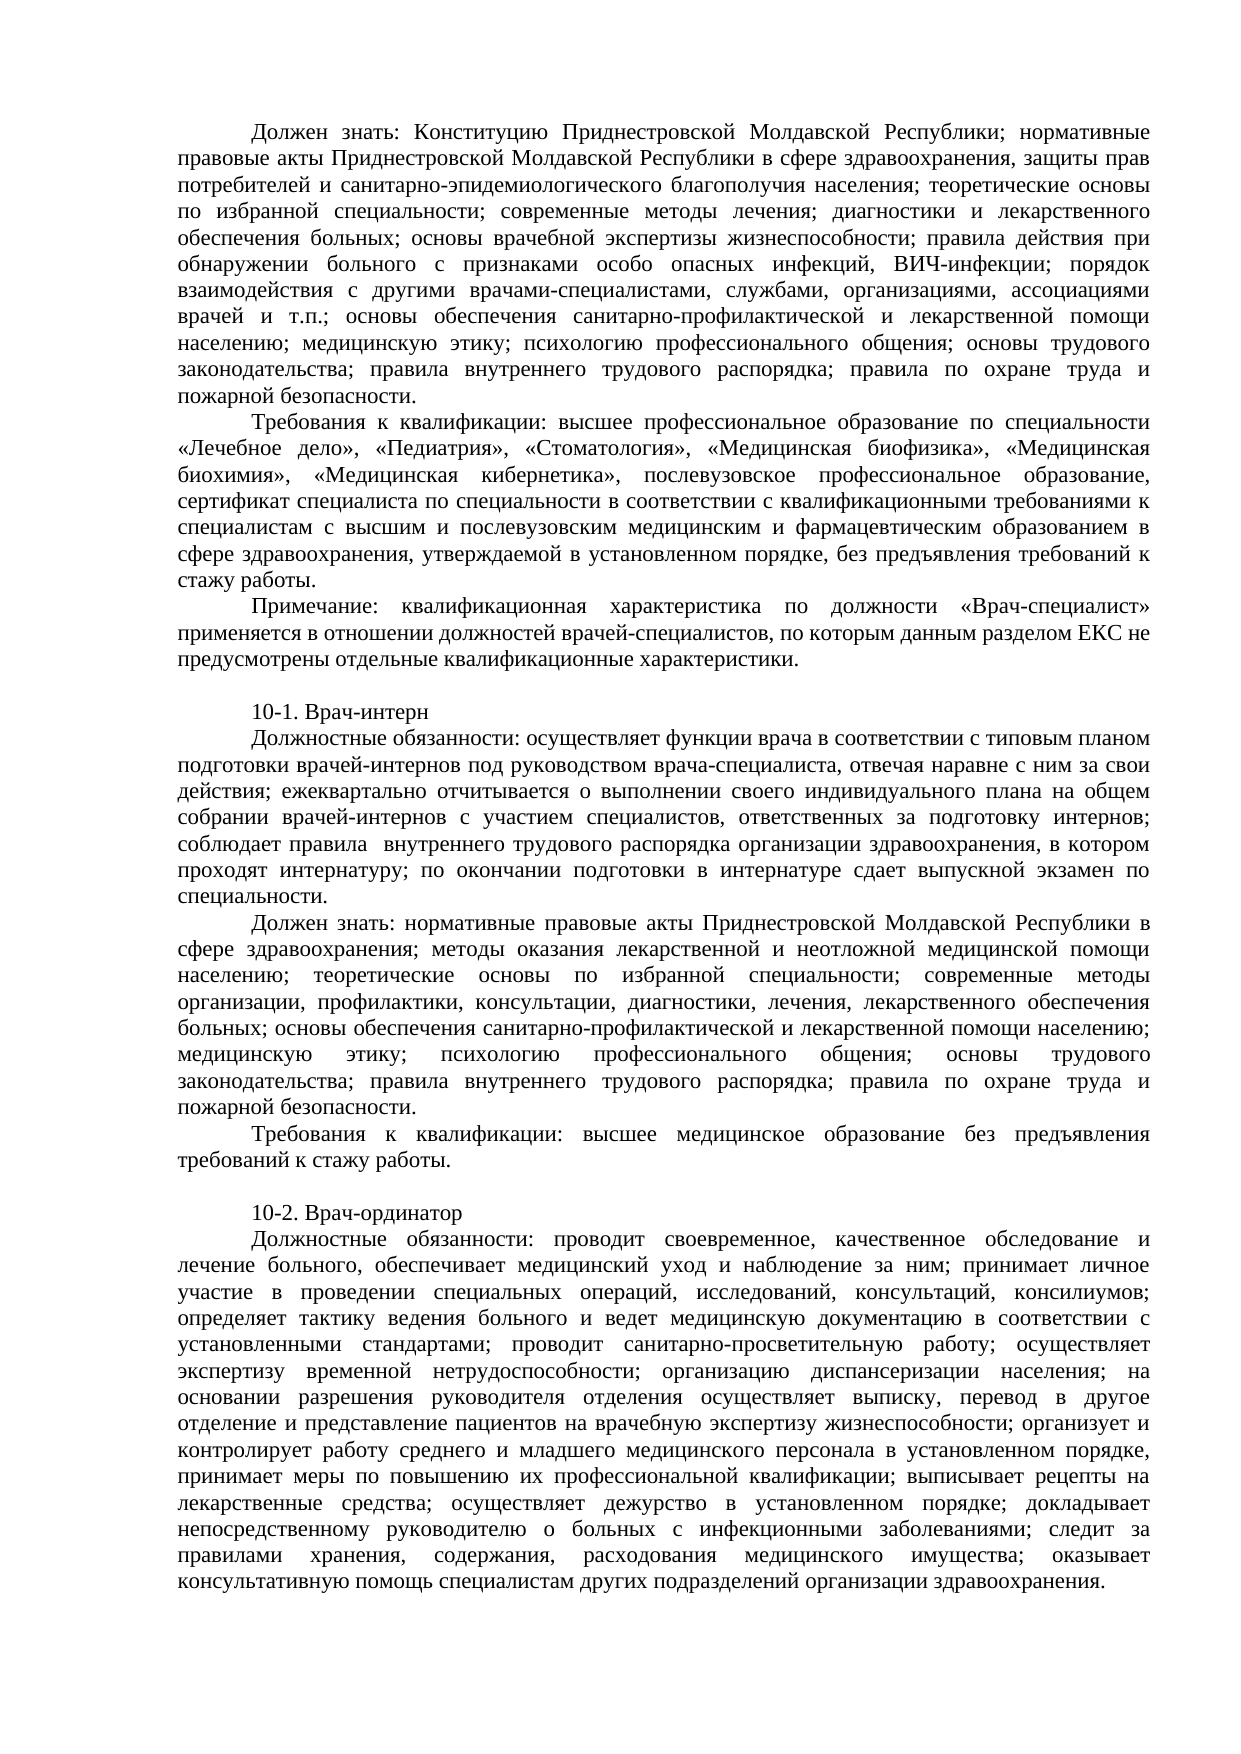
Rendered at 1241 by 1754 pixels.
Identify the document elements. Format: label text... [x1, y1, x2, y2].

text Должностные обязанности: проводит своевременное, качественное обследование и лечение больного, обеспечивает медицинский уход и наблюдение за ним; принимает личное участие в проведении специальных операций, исследований, консультаций, консилиумов; определяет тактику ведения больного и ведет медицинскую документацию в соответствии с установленными стандартами; проводит санитарно-просветительную работу; осуществляет экспертизу временной нетрудоспособности; организацию диспансеризации населения; на основании разрешения руководителя отделения осуществляет выписку, перевод в другое отделение и представление пациентов на врачебную экспертизу жизнеспособности; организует и контролирует работу среднего и младшего медицинского персонала в установленном порядке, принимает меры по повышению их профессиональной квалификации; выписывает рецепты на лекарственные средства; осуществляет дежурство в установленном порядке; докладывает непосредственному руководителю о больных с инфекционными заболеваниями; следит за правилами хранения, содержания, расходования медицинского имущества; оказывает консультативную помощь специалистам других подразделений организации здравоохранения. [177, 1225, 1152, 1594]
text Должностные обязанности: осуществляет функции врача в соответствии с типовым планом подготовки врачей-интернов под руководством врача-специалиста, отвечая наравне с ним за свои действия; ежеквартально отчитывается о выполнении своего индивидуального плана на общем собрании врачей-интернов с участием специалистов, ответственных за подготовку интернов; соблюдает правила внутреннего трудового распорядка организации здравоохранения, в котором проходят интернатуру; по окончании подготовки в интернатуре сдает выпускной экзамен по специальности. [177, 724, 1152, 909]
text Примечание: квалификационная характеристика по должности «Врач-специалист» применяется в отношении должностей врачей-специалистов, по которым данным разделом ЕКС не предусмотрены отдельные квалификационные характеристики. [177, 592, 1152, 672]
text Должен знать: нормативные правовые акты Приднестровской Молдавской Республики в сфере здравоохранения; методы оказания лекарственной и неотложной медицинской помощи населению; теоретические основы по избранной специальности; современные методы организации, профилактики, консультации, диагностики, лечения, лекарственного обеспечения больных; основы обеспечения санитарно-профилактической и лекарственной помощи населению; медицинскую этику; психологию профессионального общения; основы трудового законодательства; правила внутреннего трудового распорядка; правила по охране труда и пожарной безопасности. [177, 909, 1152, 1119]
text 10-1. Врач-интерн [177, 698, 1152, 724]
text Требования к квалификации: высшее профессиональное образование по специальности «Лечебное дело», «Педиатрия», «Стоматология», «Медицинская биофизика», «Медицинская биохимия», «Медицинская кибернетика», послевузовское профессиональное образование, сертификат специалиста по специальности в соответствии с квалификационными требованиями к специалистам с высшим и послевузовским медицинским и фармацевтическим образованием в сфере здравоохранения, утверждаемой в установленном порядке, без предъявления требований к стажу работы. [177, 408, 1152, 592]
text Требования к квалификации: высшее медицинское образование без предъявления требований к стажу работы. [177, 1119, 1152, 1172]
text Должен знать: Конституцию Приднестровской Молдавской Республики; нормативные правовые акты Приднестровской Молдавской Республики в сфере здравоохранения, защиты прав потребителей и санитарно-эпидемиологического благополучия населения; теоретические основы по избранной специальности; современные методы лечения; диагностики и лекарственного обеспечения больных; основы врачебной экспертизы жизнеспособности; правила действия при обнаружении больного с признаками особо опасных инфекций, ВИЧ-инфекции; порядок взаимодействия с другими врачами-специалистами, службами, организациями, ассоциациями врачей и т.п.; основы обеспечения санитарно-профилактической и лекарственной помощи населению; медицинскую этику; психологию профессионального общения; основы трудового законодательства; правила внутреннего трудового распорядка; правила по охране труда и пожарной безопасности. [177, 118, 1152, 408]
text 10-2. Врач-ординатор [177, 1199, 1152, 1225]
